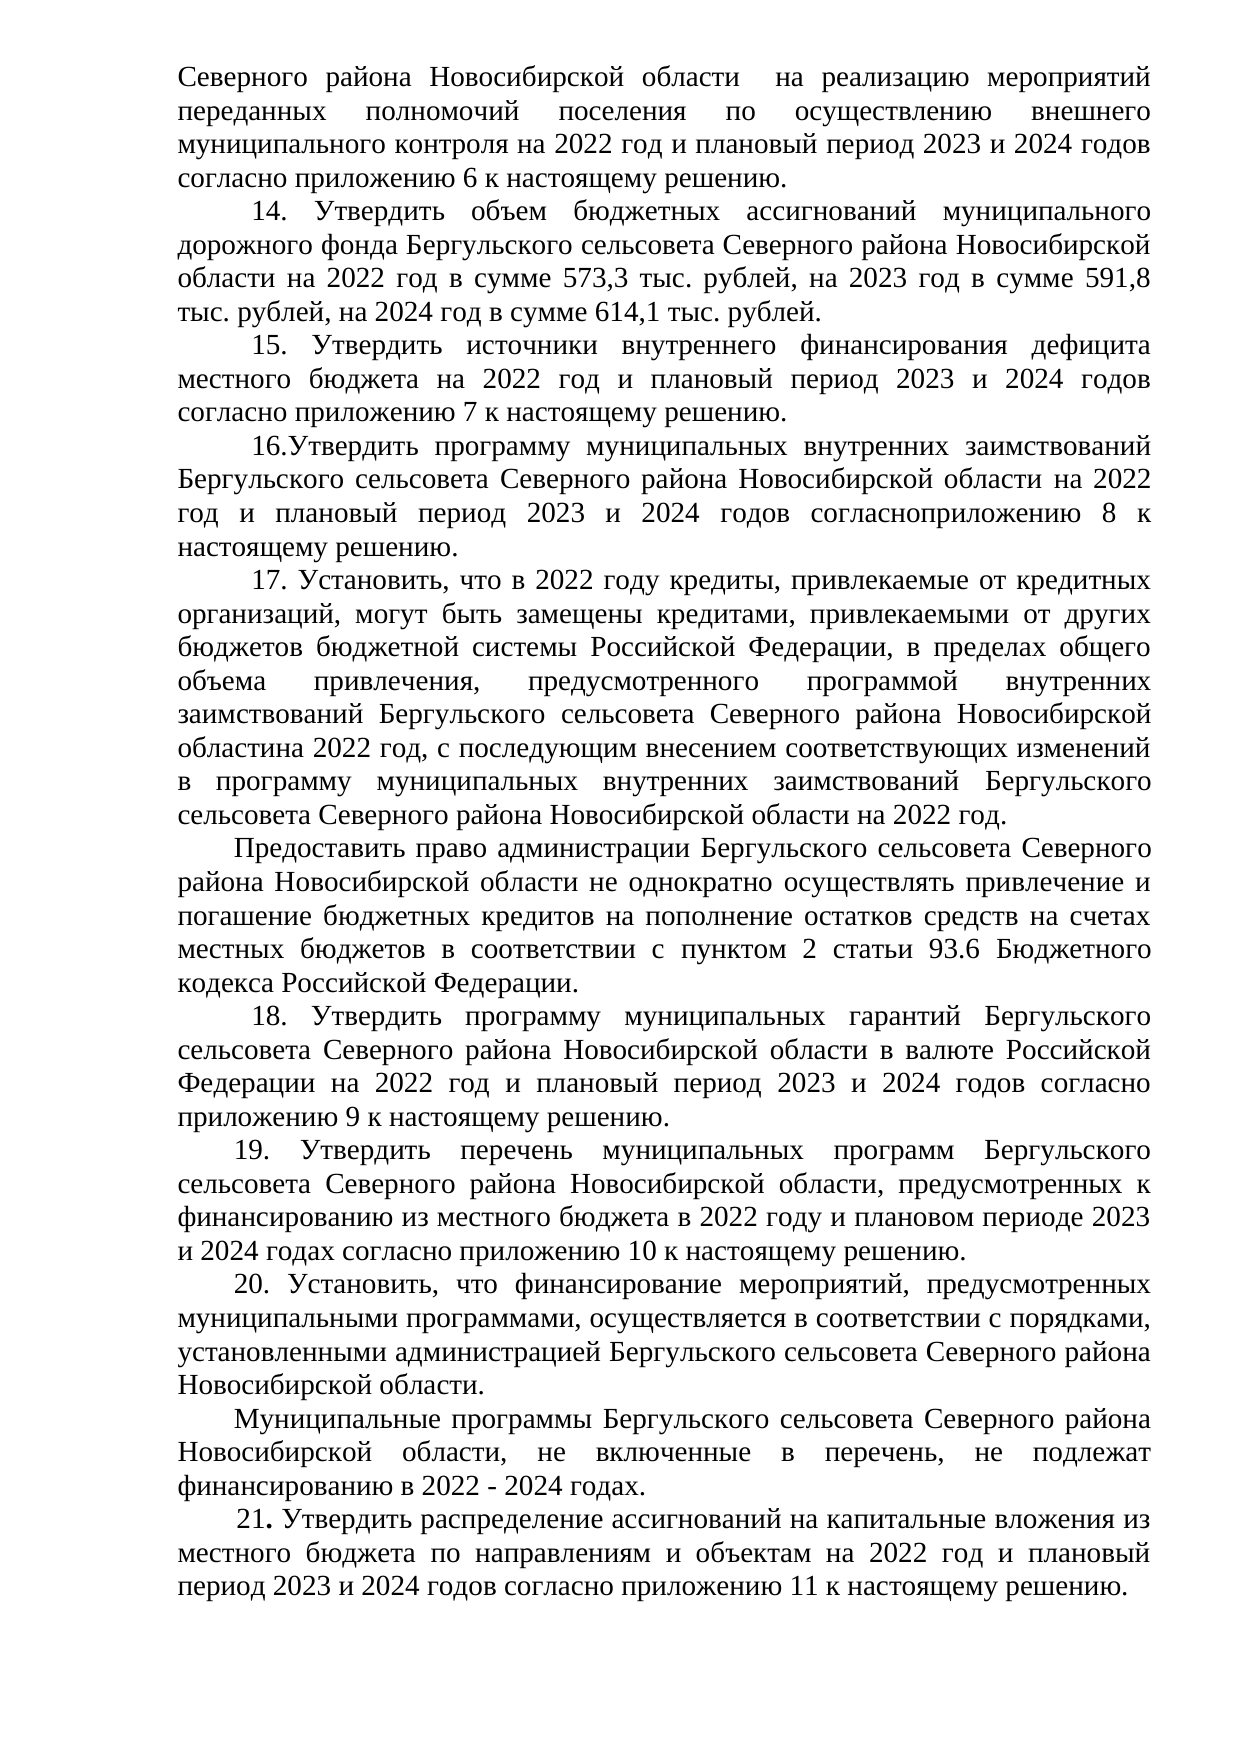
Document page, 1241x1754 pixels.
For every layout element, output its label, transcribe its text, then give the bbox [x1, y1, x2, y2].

text 16.Утвердить программу муниципальных внутренних заимствований Бергульского сельсовета Северного района Новосибирской области на 2022 год и плановый период 2023 и 2024 годов согласноприложению 8 к настоящему решению. [177, 428, 1152, 562]
text 17. Установить, что в 2022 году кредиты, привлекаемые от кредитных организаций, могут быть замещены кредитами, привлекаемыми от других бюджетов бюджетной системы Российской Федерации, в пределах общего объема привлечения, предусмотренного программой внутренних заимствований Бергульского сельсовета Северного района Новосибирской областина 2022 год, с последующим внесением соответствующих изменений в программу муниципальных внутренних заимствований Бергульского сельсовета Северного района Новосибирской области на 2022 год. [177, 562, 1152, 831]
text 20. Установить, что финансирование мероприятий, предусмотренных муниципальными программами, осуществляется в соответствии с порядками, установленными администрацией Бергульского сельсовета Северного района Новосибирской области. [177, 1267, 1152, 1401]
text 21. Утвердить распределение ассигнований на капитальные вложения из местного бюджета по направлениям и объектам на 2022 год и плановый период 2023 и 2024 годов согласно приложению 11 к настоящему решению. [177, 1501, 1152, 1602]
text 15. Утвердить источники внутреннего финансирования дефицита местного бюджета на 2022 год и плановый период 2023 и 2024 годов согласно приложению 7 к настоящему решению. [177, 327, 1152, 428]
text 14. Утвердить объем бюджетных ассигнований муниципального дорожного фонда Бергульского сельсовета Северного района Новосибирской области на 2022 год в сумме 573,3 тыс. рублей, на 2023 год в сумме 591,8 тыс. рублей, на 2024 год в сумме 614,1 тыс. рублей. [177, 193, 1152, 327]
text Предоставить право администрации Бергульского сельсовета Северного района Новосибирской области не однократно осуществлять привлечение и погашение бюджетных кредитов на пополнение остатков средств на счетах местных бюджетов в соответствии с пунктом 2 статьи 93.6 Бюджетного кодекса Российской Федерации. [177, 831, 1152, 998]
text 19. Утвердить перечень муниципальных программ Бергульского сельсовета Северного района Новосибирской области, предусмотренных к финансированию из местного бюджета в 2022 году и плановом периоде 2023 и 2024 годах согласно приложению 10 к настоящему решению. [177, 1132, 1152, 1267]
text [177, 59, 1152, 193]
text Муниципальные программы Бергульского сельсовета Северного района Новосибирской области, не включенные в перечень, не подлежат финансированию в 2022 - 2024 годах. [177, 1401, 1152, 1501]
text 18. Утвердить программу муниципальных гарантий Бергульского сельсовета Северного района Новосибирской области в валюте Российской Федерации на 2022 год и плановый период 2023 и 2024 годов согласно приложению 9 к настоящему решению. [177, 998, 1152, 1132]
